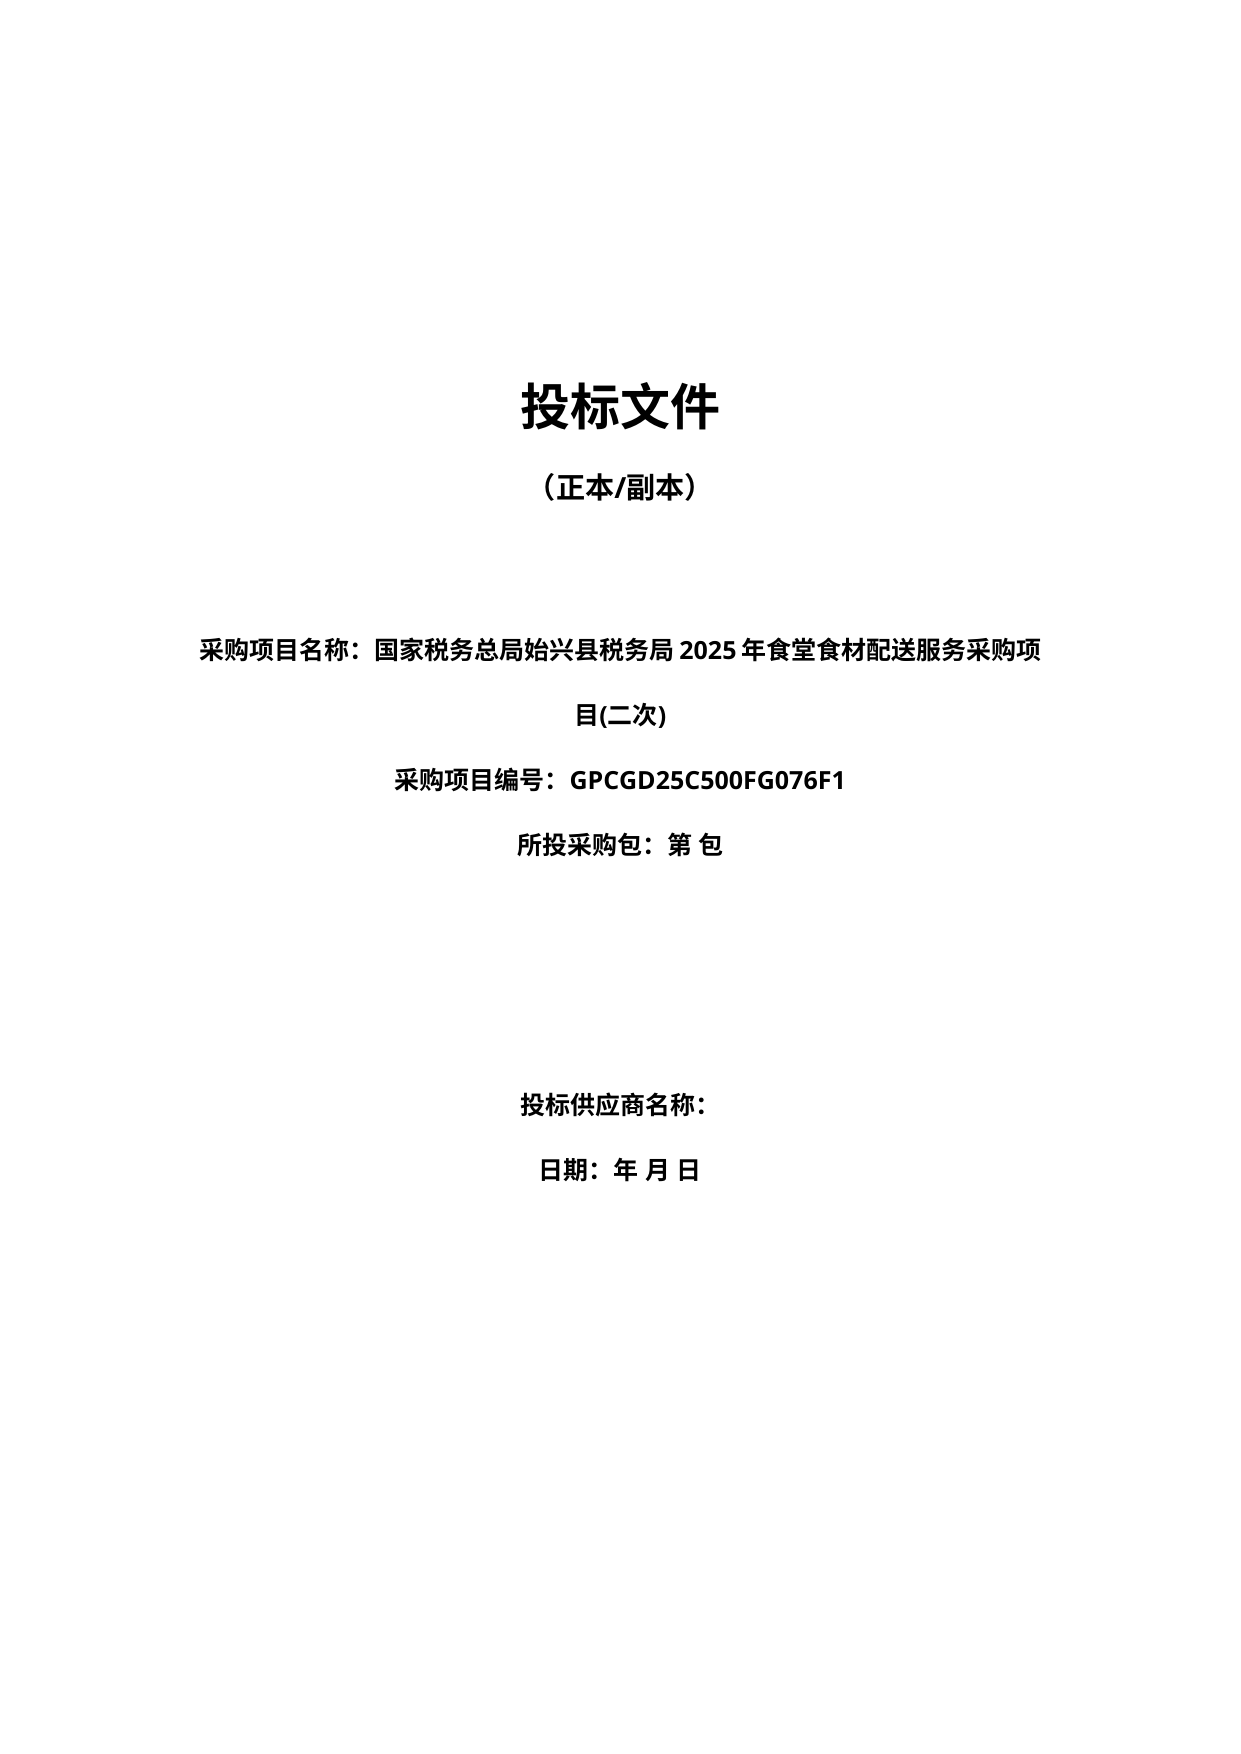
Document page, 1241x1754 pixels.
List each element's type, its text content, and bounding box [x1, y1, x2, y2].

text 所投采购包：第 包 [187, 812, 1053, 877]
text （正本/副本） [187, 454, 1053, 519]
text 日期：年 月 日 [187, 1137, 1053, 1202]
text 投标供应商名称： [187, 1072, 1053, 1137]
text 投标文件 [187, 357, 1053, 454]
text 采购项目编号：GPCGD25C500FG076F1 [187, 747, 1053, 812]
text 采购项目名称：国家税务总局始兴县税务局2025年食堂食材配送服务采购项目(二次) [187, 617, 1053, 747]
